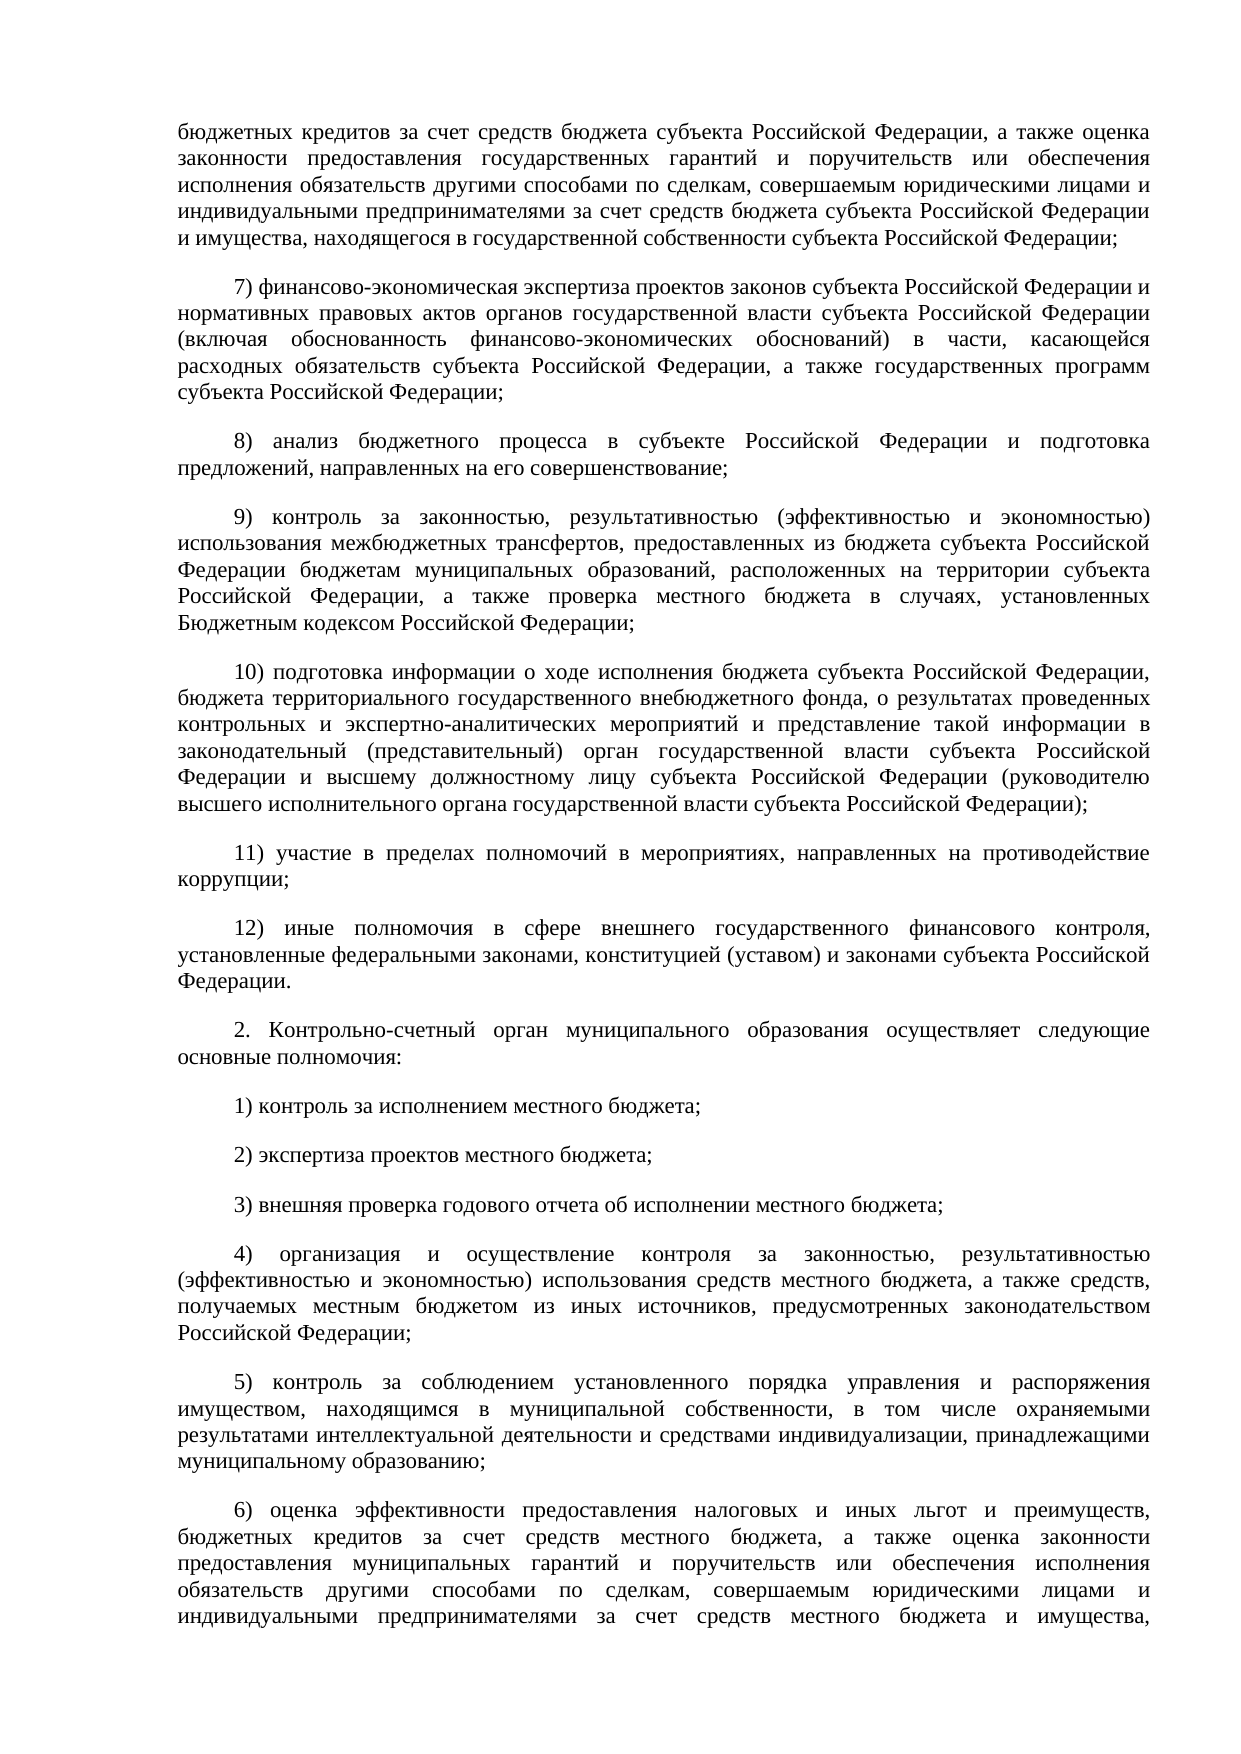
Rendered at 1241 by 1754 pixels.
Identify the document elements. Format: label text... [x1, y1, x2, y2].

text 3) внешняя проверка годового отчета об исполнении местного бюджета; [177, 1191, 1152, 1217]
text 2. Контрольно-счетный орган муниципального образования осуществляет следующие основные полномочия: [177, 1016, 1152, 1069]
text 5) контроль за соблюдением установленного порядка управления и распоряжения имуществом, находящимся в муниципальной собственности, в том числе охраняемыми результатами интеллектуальной деятельности и средствами индивидуализации, принадлежащими муниципальному образованию; [177, 1368, 1152, 1474]
text 7) финансово-экономическая экспертиза проектов законов субъекта Российской Федерации и нормативных правовых актов органов государственной власти субъекта Российской Федерации (включая обоснованность финансово-экономических обоснований) в части, касающейся расходных обязательств субъекта Российской Федерации, а также государственных программ субъекта Российской Федерации; [177, 273, 1152, 404]
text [177, 118, 1152, 250]
text 9) контроль за законностью, результативностью (эффективностью и экономностью) использования межбюджетных трансфертов, предоставленных из бюджета субъекта Российской Федерации бюджетам муниципальных образований, расположенных на территории субъекта Российской Федерации, а также проверка местного бюджета в случаях, установленных Бюджетным кодексом Российской Федерации; [177, 503, 1152, 635]
text 4) организация и осуществление контроля за законностью, результативностью (эффективностью и экономностью) использования средств местного бюджета, а также средств, получаемых местным бюджетом из иных источников, предусмотренных законодательством Российской Федерации; [177, 1240, 1152, 1345]
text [177, 1497, 1152, 1628]
text 1) контроль за исполнением местного бюджета; [177, 1092, 1152, 1118]
text 12) иные полномочия в сфере внешнего государственного финансового контроля, установленные федеральными законами, конституцией (уставом) и законами субъекта Российской Федерации. [177, 914, 1152, 993]
text 8) анализ бюджетного процесса в субъекте Российской Федерации и подготовка предложений, направленных на его совершенствование; [177, 427, 1152, 480]
text 10) подготовка информации о ходе исполнения бюджета субъекта Российской Федерации, бюджета территориального государственного внебюджетного фонда, о результатах проведенных контрольных и экспертно-аналитических мероприятий и представление такой информации в законодательный (представительный) орган государственной власти субъекта Российской Федерации и высшему должностному лицу субъекта Российской Федерации (руководителю высшего исполнительного органа государственной власти субъекта Российской Федерации); [177, 658, 1152, 816]
text 11) участие в пределах полномочий в мероприятиях, направленных на противодействие коррупции; [177, 839, 1152, 892]
text 2) экспертиза проектов местного бюджета; [177, 1141, 1152, 1168]
